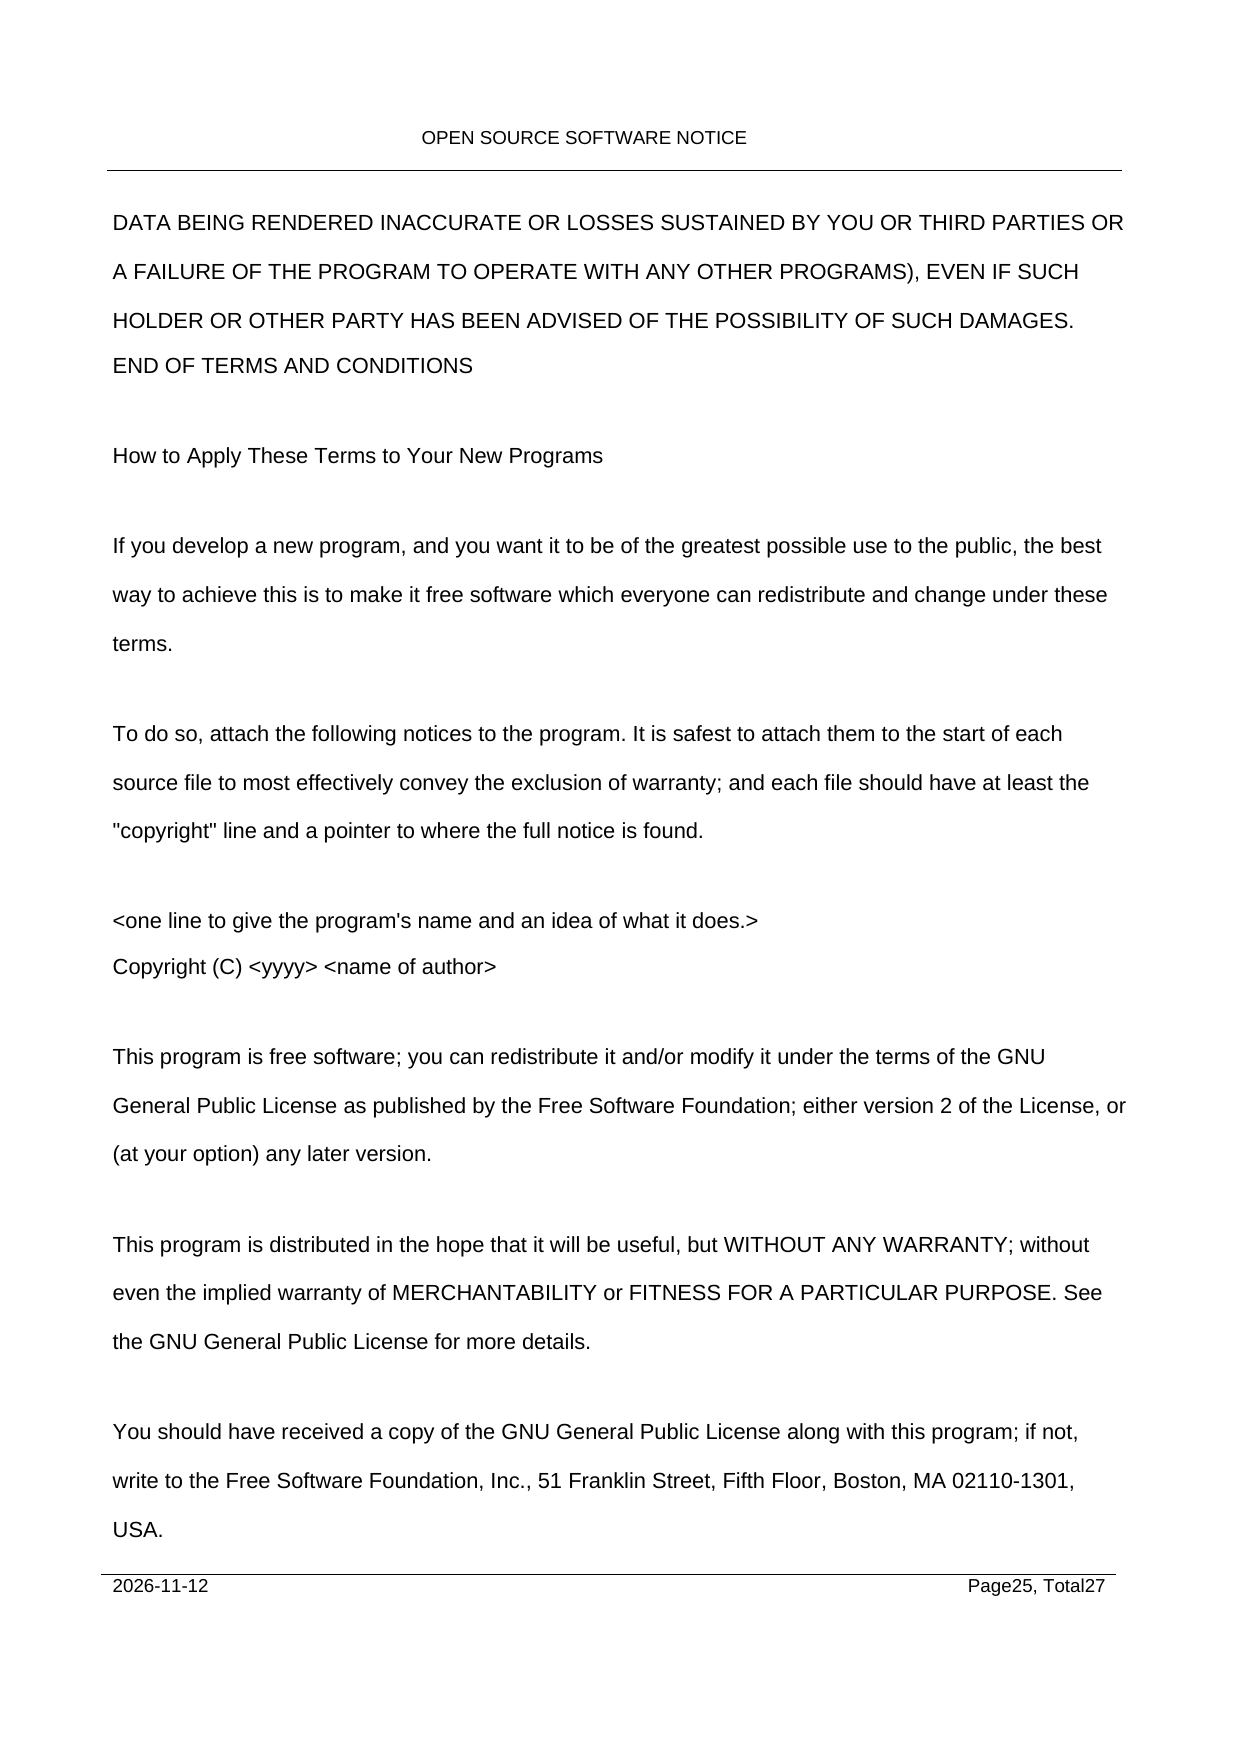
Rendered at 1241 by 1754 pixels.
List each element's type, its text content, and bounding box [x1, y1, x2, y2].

text You should have received a copy of the GNU General Public License along with this program; if not, write to the Free Software Foundation, Inc., 51 Franklin Street, Fifth Floor, Boston, MA 02110-1301, USA. [112, 1416, 1128, 1546]
text How to Apply These Terms to Your New Programs [112, 439, 1128, 472]
text This program is distributed in the hope that it will be useful, but WITHOUT ANY WARRANTY; without even the implied warranty of MERCHANTABILITY or FITNESS FOR A PARTICULAR PURPOSE. See the GNU General Public License for more details. [112, 1228, 1128, 1358]
text To do so, attach the following notices to the program. It is safest to attach them to the start of each source file to most effectively convey the exclusion of warranty; and each file should have at least the "copyright" line and a pointer to where the full notice is found. [112, 717, 1128, 847]
text This program is free software; you can redistribute it and/or modify it under the terms of the GNU General Public License as published by the Free Software Foundation; either version 2 of the License, or (at your option) any later version. [112, 1040, 1128, 1170]
text END OF TERMS AND CONDITIONS [112, 349, 1128, 381]
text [112, 206, 1128, 336]
text Copyright (C) <yyyy> <name of author> [112, 950, 1128, 982]
text <one line to give the program's name and an idea of what it does.> [112, 905, 1128, 937]
text If you develop a new program, and you want it to be of the greatest possible use to the public, the best way to achieve this is to make it free software which everyone can redistribute and change under these terms. [112, 529, 1128, 659]
